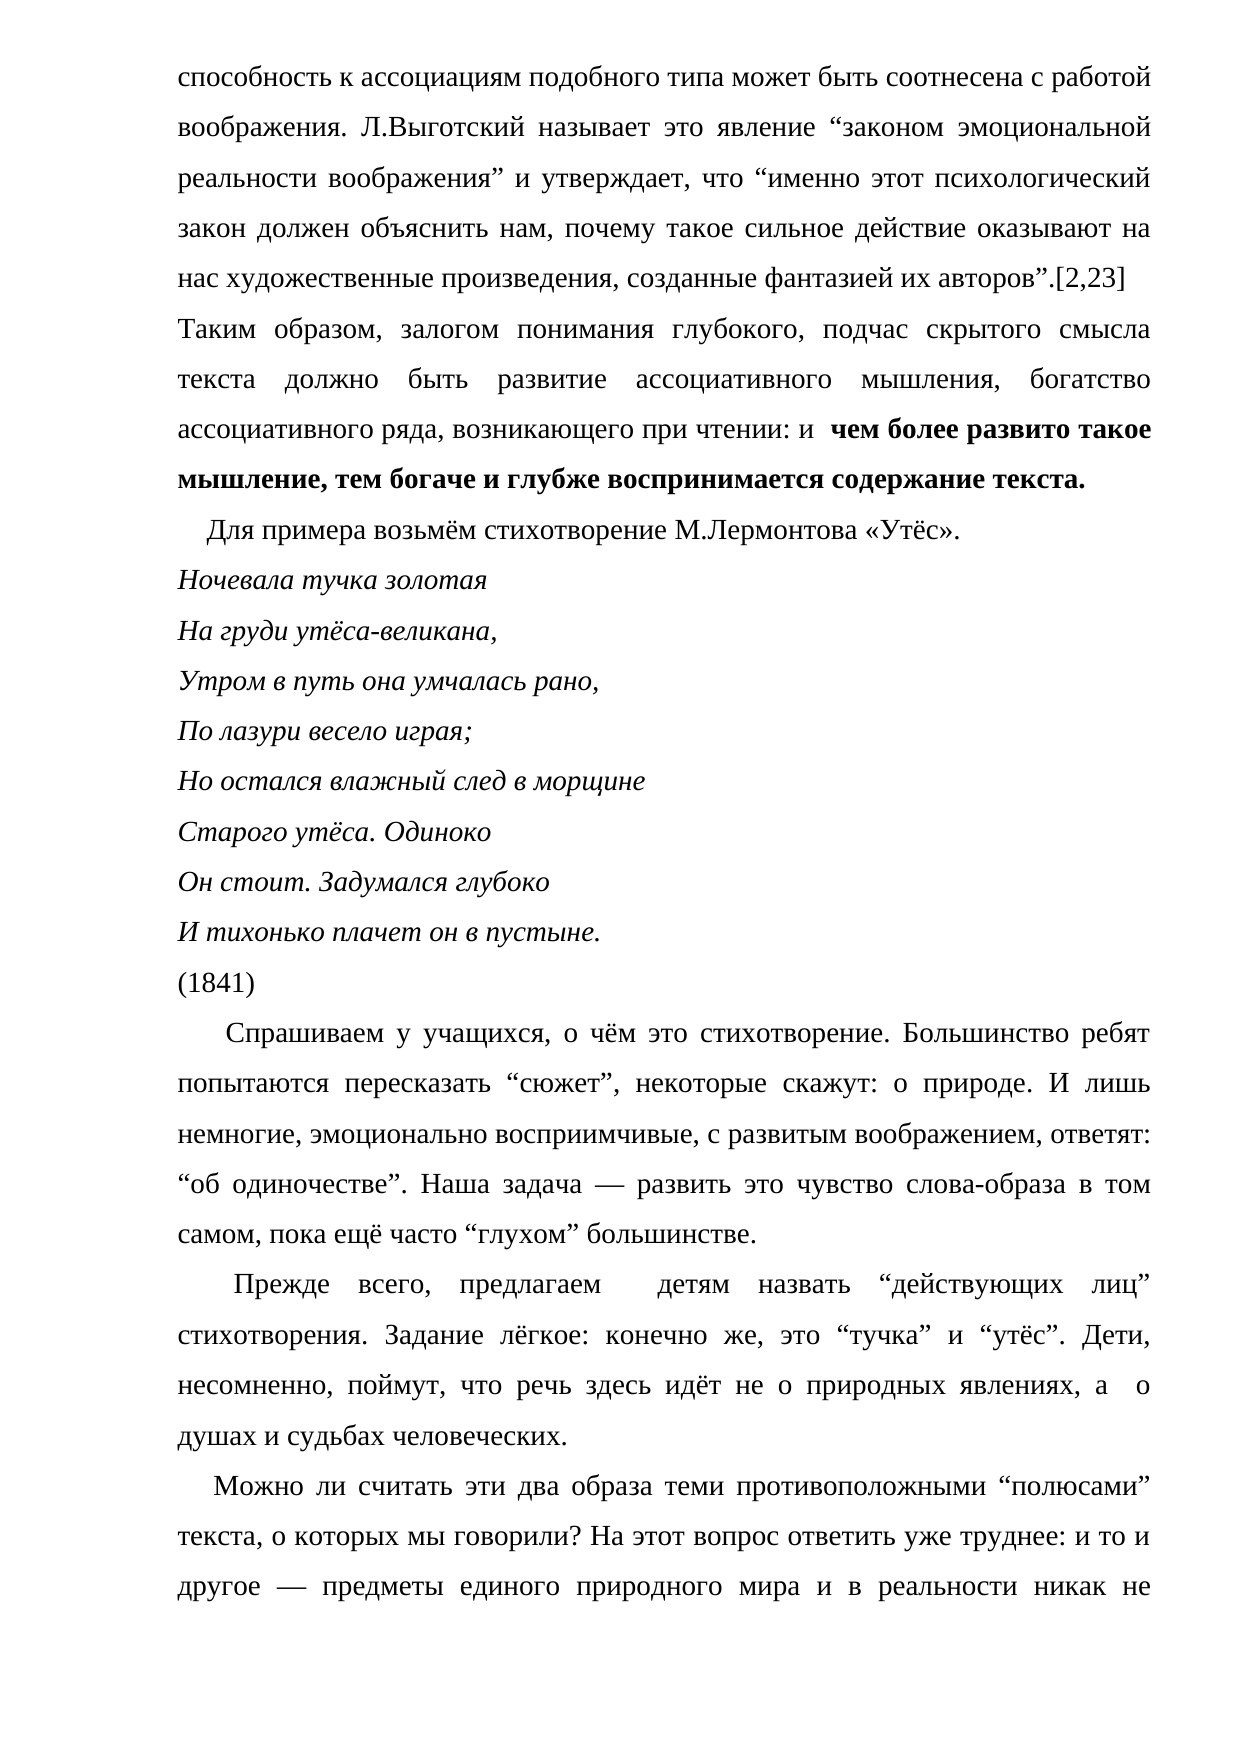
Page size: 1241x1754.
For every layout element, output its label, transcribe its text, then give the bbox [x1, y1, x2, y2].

text Ночевала тучка золотая На груди утёса-великана, Утром в путь она умчалась рано, По лазури весело играя; [177, 562, 1152, 747]
text Для примера возьмём стихотворение М.Лермонтова «Утёс». [177, 512, 1152, 546]
text Таким образом, залогом понимания глубокого, подчас скрытого смысла текста должно быть развитие ассоциативного мышления, богатство ассоциативного ряда, возникающего при чтении: и чем более развито такое мышление, тем богаче и глубже воспринимается содержание текста. [177, 311, 1152, 495]
text Но остался влажный след в морщине Старого утёса. Одиноко Он стоит. Задумался глубоко И тихонько плачет он в пустыне. (1841) [177, 763, 1152, 998]
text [177, 1468, 1152, 1602]
text Прежде всего, предлагаем детям назвать “действующих лиц” стихотворения. Задание лёгкое: конечно же, это “тучка” и “утёс”. Дети, несомненно, поймут, что речь здесь идёт не о природных явлениях, а о душах и судьбах человеческих. [177, 1267, 1152, 1451]
text Спрашиваем у учащихся, о чём это стихотворение. Большинство ребят попытаются пересказать “сюжет”, некоторые скажут: о природе. И лишь немногие, эмоционально восприимчивые, с развитым воображением, ответят: “об одиночестве”. Наша задача — развить это чувство слова-образа в том самом, пока ещё часто “глухом” большинстве. [177, 1015, 1152, 1250]
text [177, 59, 1152, 294]
